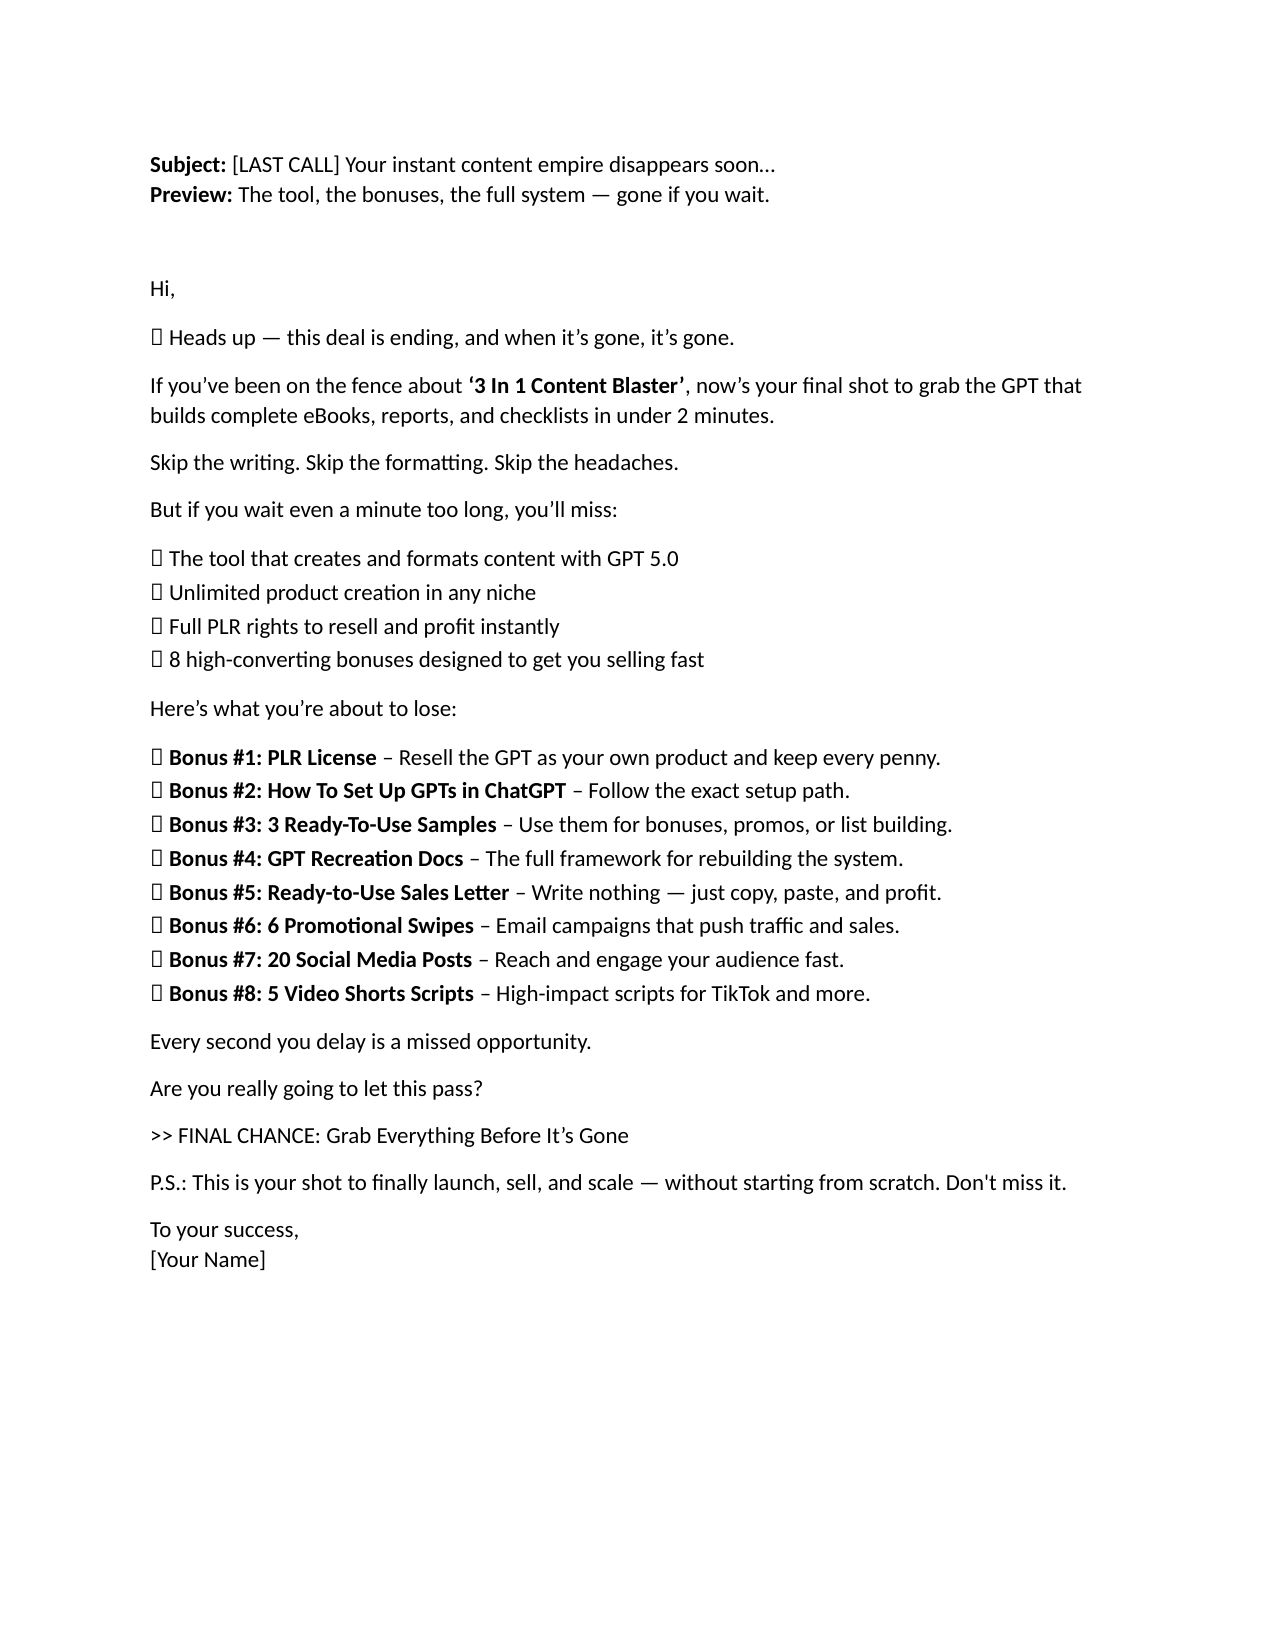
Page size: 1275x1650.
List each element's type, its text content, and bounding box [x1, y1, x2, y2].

text Here’s what you’re about to lose: [150, 694, 1125, 722]
text Skip the writing. Skip the formatting. Skip the headaches. [150, 448, 1125, 476]
text 🚨 Heads up — this deal is ending, and when it’s gone, it’s gone. [150, 321, 1125, 352]
text Hi, [150, 274, 1125, 302]
text P.S.: This is your shot to finally launch, sell, and scale — without starting from scratch. Don't miss it. [150, 1168, 1125, 1196]
text But if you wait even a minute too long, you’ll miss: [150, 495, 1125, 523]
text ❌ The tool that creates and formats content with GPT 5.0 ❌ Unlimited product creation in any niche ❌ Full PLR rights to resell and profit instantly ❌ 8 high-converting bonuses designed to get you selling fast [150, 542, 1125, 674]
text ✅ Bonus #1: PLR License – Resell the GPT as your own product and keep every penny. ✅ Bonus #2: How To Set Up GPTs in ChatGPT – Follow the exact setup path. ✅ Bonus #3: 3 Ready-To-Use Samples – Use them for bonuses, promos, or list building. ✅ Bonus #4: GPT Recreation Docs – The full framework for rebuilding the system. ✅ Bonus #5: Ready-to-Use Sales Letter – Write nothing — just copy, paste, and profit. ✅ Bonus #6: 6 Promotional Swipes – Email campaigns that push traffic and sales. ✅ Bonus #7: 20 Social Media Posts – Reach and engage your audience fast. ✅ Bonus #8: 5 Video Shorts Scripts – High-impact scripts for TikTok and more. [150, 741, 1125, 1008]
text Every second you delay is a missed opportunity. [150, 1027, 1125, 1055]
text To your success, [Your Name] [150, 1215, 1125, 1273]
text Subject: [LAST CALL] Your instant content empire disappears soon… Preview: The tool, the bonuses, the full system — gone if you wait. [150, 150, 1125, 208]
text If you’ve been on the fence about ‘3 In 1 Content Blaster’, now’s your final shot to grab the GPT that builds complete eBooks, reports, and checklists in under 2 minutes. [150, 371, 1125, 429]
text Are you really going to let this pass? [150, 1074, 1125, 1102]
text >> FINAL CHANCE: Grab Everything Before It’s Gone [150, 1121, 1125, 1149]
